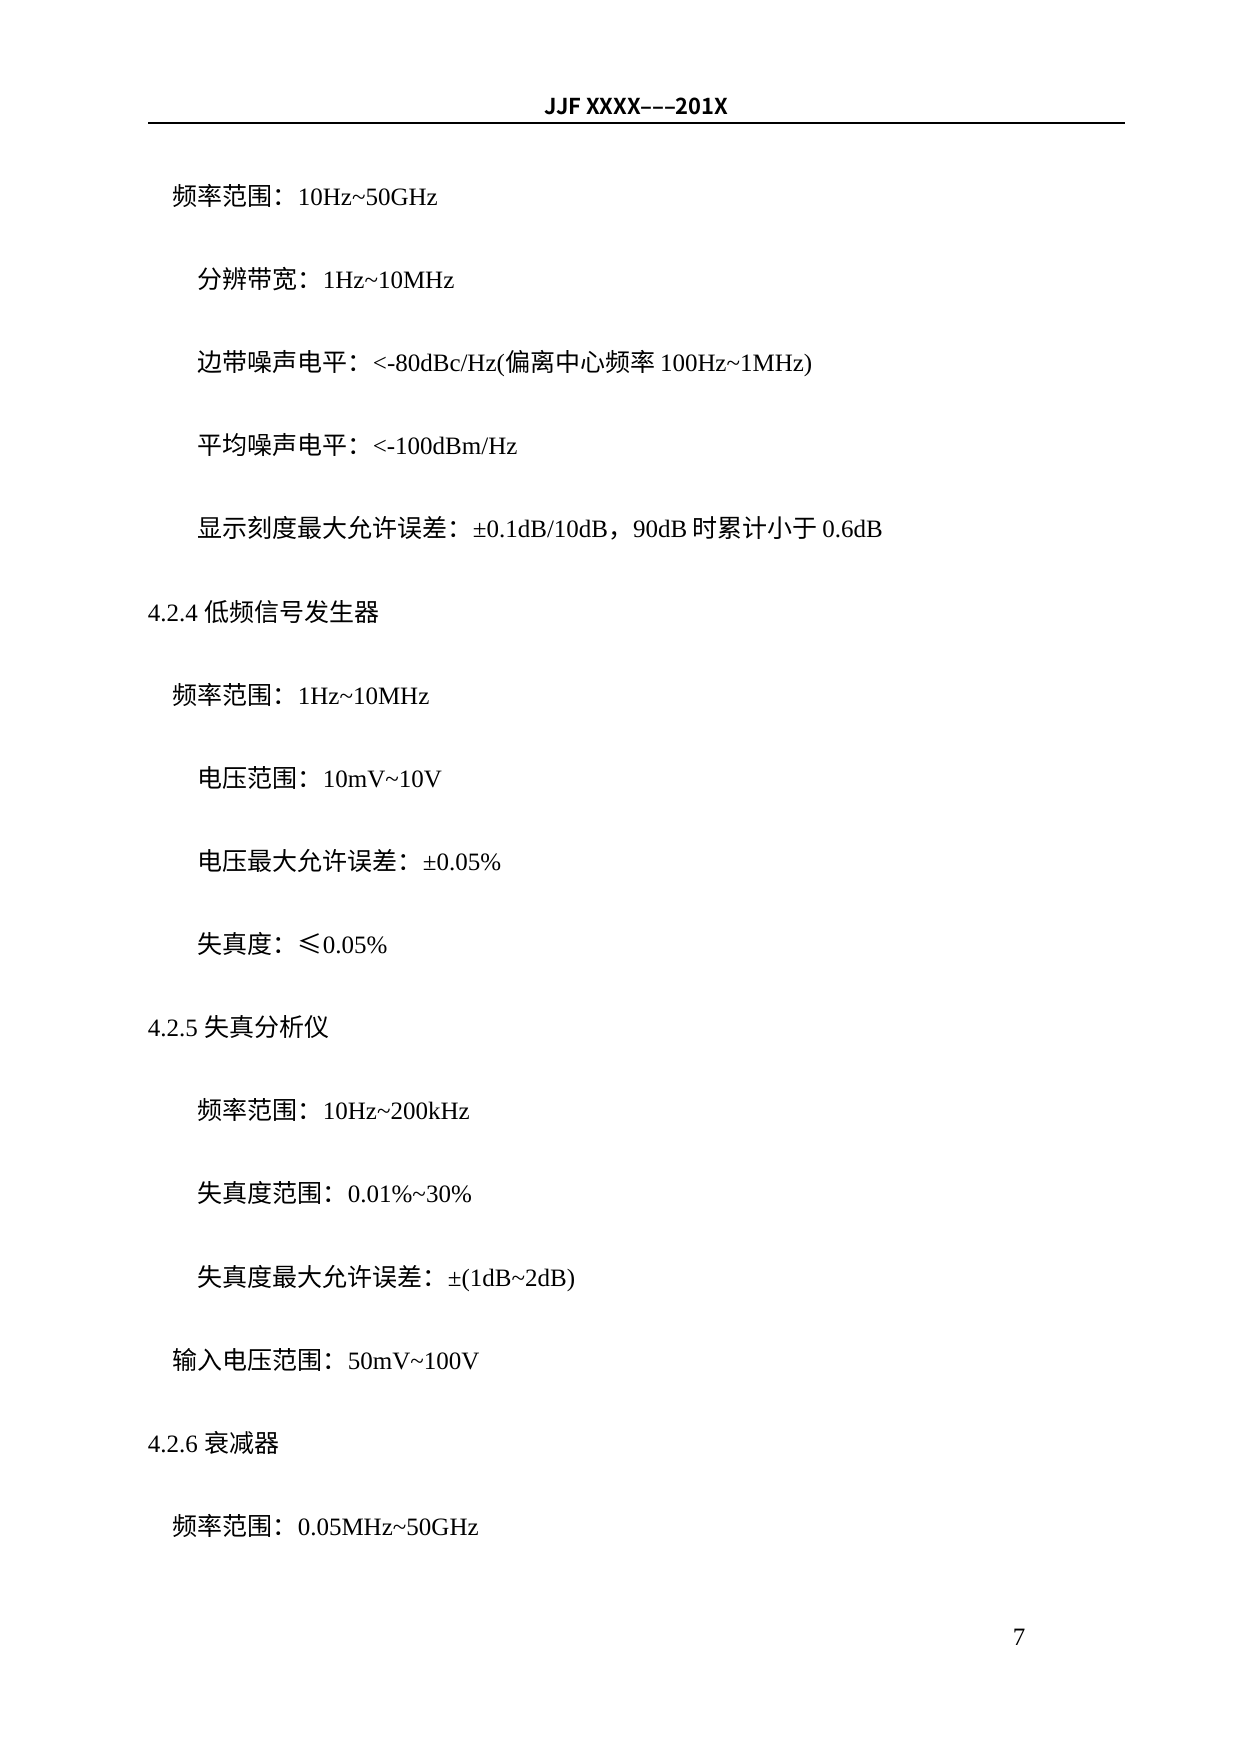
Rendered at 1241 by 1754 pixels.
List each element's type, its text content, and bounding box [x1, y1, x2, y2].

text 失真度：≤0.05% [148, 910, 1125, 975]
text 电压最大允许误差：±0.05% [148, 827, 1125, 892]
text 边带噪声电平：<-80dBc/Hz(偏离中心频率100Hz~1MHz) [148, 328, 1125, 393]
text 平均噪声电平：<-100dBm/Hz [148, 411, 1125, 476]
text 失真度范围：0.01%~30% [148, 1159, 1125, 1224]
text 4.2.5 失真分析仪 [148, 993, 1125, 1058]
text 频率范围：10Hz~50GHz [148, 162, 1125, 227]
text 频率范围：10Hz~200kHz [148, 1076, 1125, 1141]
text 电压范围：10mV~10V [148, 744, 1125, 809]
text 4.2.6 衰减器 [148, 1409, 1125, 1474]
text 4.2.4 低频信号发生器 [148, 578, 1125, 643]
text 失真度最大允许误差：±(1dB~2dB) [148, 1243, 1125, 1308]
text 频率范围：0.05MHz~50GHz [148, 1492, 1125, 1557]
text 输入电压范围：50mV~100V [148, 1326, 1125, 1391]
text 分辨带宽：1Hz~10MHz [148, 245, 1125, 310]
text 显示刻度最大允许误差：±0.1dB/10dB，90dB时累计小于0.6dB [148, 494, 1125, 559]
text 频率范围：1Hz~10MHz [148, 661, 1125, 726]
